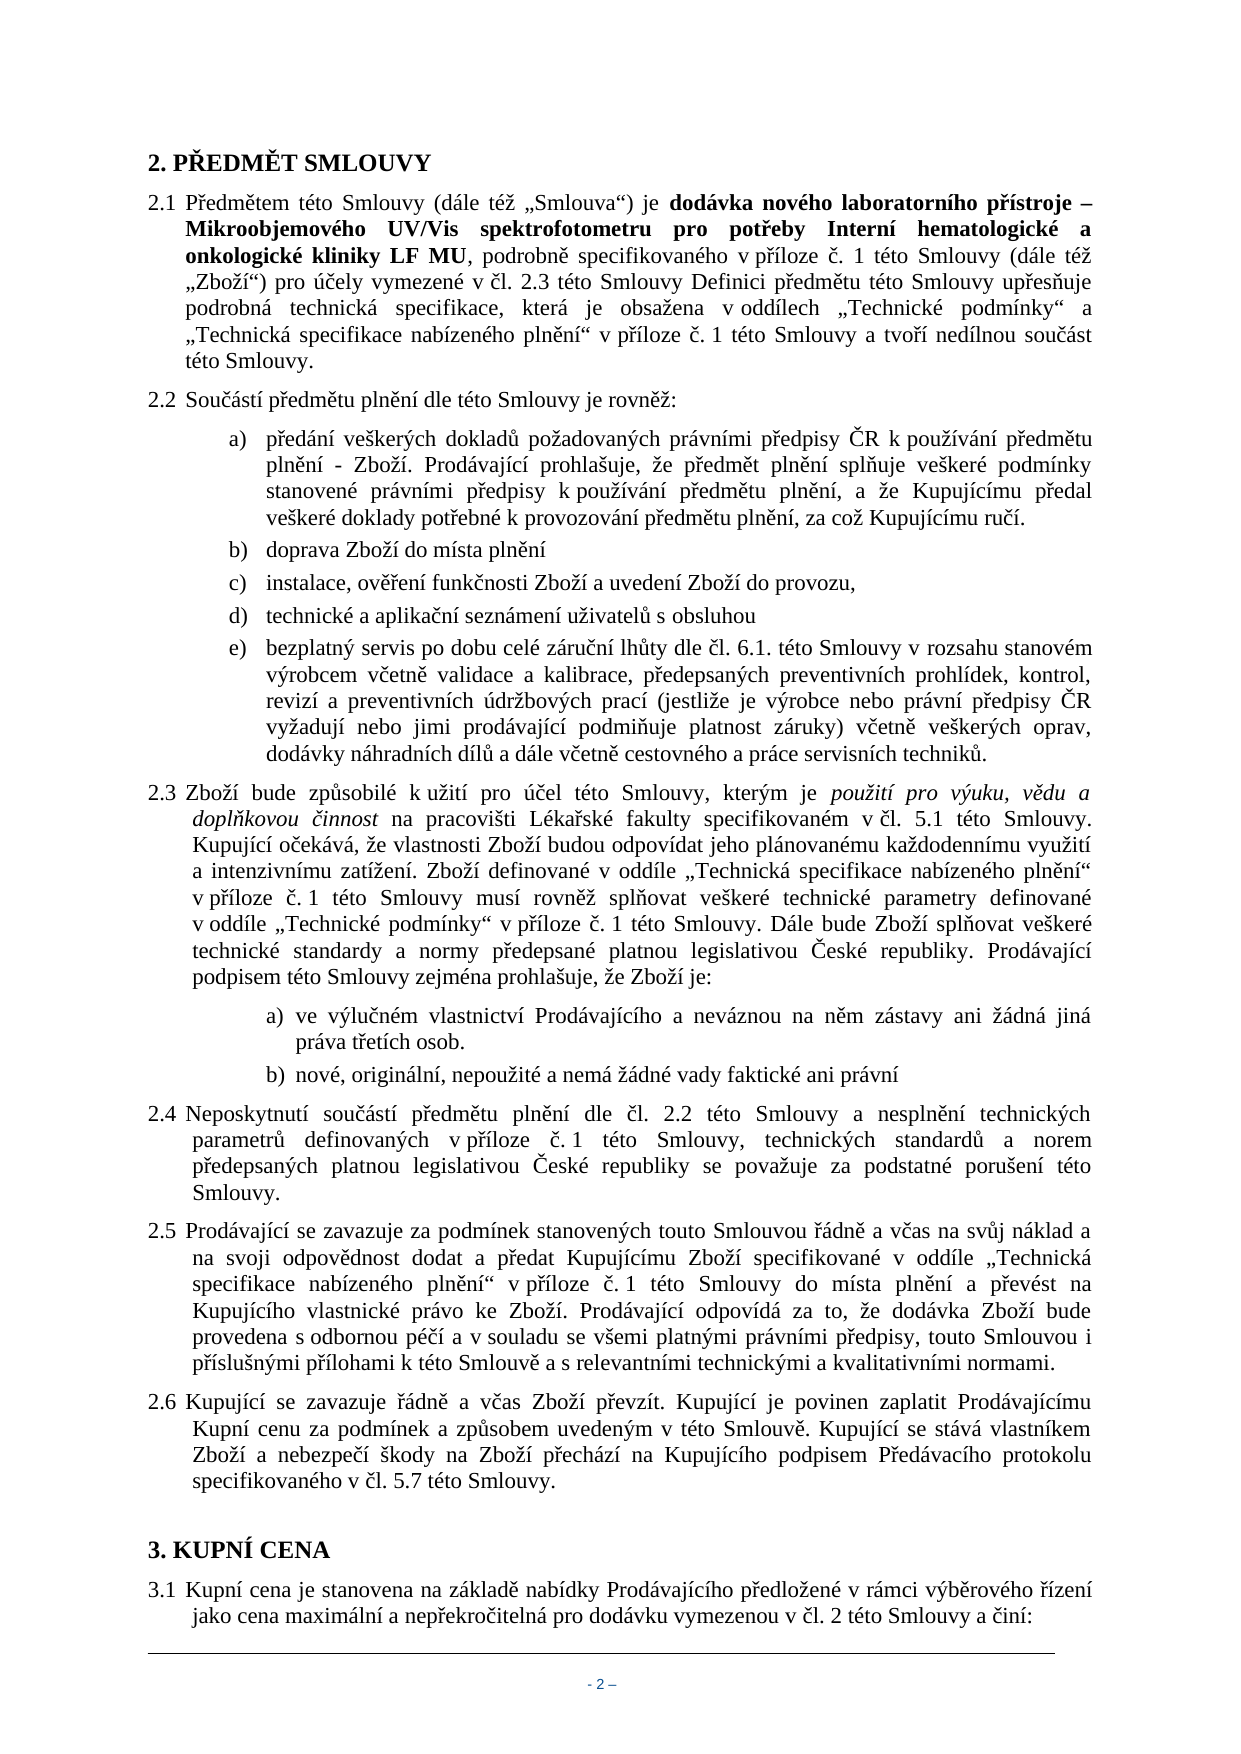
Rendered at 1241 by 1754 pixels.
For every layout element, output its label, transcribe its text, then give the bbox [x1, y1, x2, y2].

list bezplatný servis po dobu celé záruční lhůty dle čl. 6.1. této Smlouvy v rozsahu stanovém výrobcem včetně validace a kalibrace, předepsaných preventivních prohlídek, kontrol, revizí a preventivních údržbových prací (jestliže je výrobce nebo právní předpisy ČR vyžadují nebo jimi prodávající podmiňuje platnost záruky) včetně veškerých oprav, dodávky náhradních dílů a dále včetně cestovného a práce servisních techniků. [229, 634, 1093, 766]
list ve výlučném vlastnictví Prodávajícího a neváznou na něm zástavy ani žádná jiná práva třetích osob. [266, 1002, 1093, 1054]
list nové, originální, nepoužité a nemá žádné vady faktické ani právní [266, 1061, 1093, 1087]
text 3. KUPNÍ CENA [148, 1535, 1093, 1564]
list Zboží bude způsobilé k užití pro účel této Smlouvy, kterým je použití pro výuku, vědu a doplňkovou činnost na pracovišti Lékařské fakulty specifikovaném v čl. 5.1 této Smlouvy. Kupující očekává, že vlastnosti Zboží budou odpovídat jeho plánovanému každodennímu využití a intenzivnímu zatížení. Zboží definované v oddíle „Technická specifikace nabízeného plnění“ v příloze č. 1 této Smlouvy musí rovněž splňovat veškeré technické parametry definované v oddíle „Technické podmínky“ v příloze č. 1 této Smlouvy. Dále bude Zboží splňovat veškeré technické standardy a normy předepsané platnou legislativou České republiky. Prodávající podpisem této Smlouvy zejména prohlašuje, že Zboží je: [148, 778, 1093, 989]
list Neposkytnutí součástí předmětu plnění dle čl. 2.2 této Smlouvy a nesplnění technických parametrů definovaných v příloze č. 1 této Smlouvy, technických standardů a norem předepsaných platnou legislativou České republiky se považuje za podstatné porušení této Smlouvy. [148, 1100, 1093, 1205]
list Kupní cena je stanovena na základě nabídky Prodávajícího předložené v rámci výběrového řízení jako cena maximální a nepřekročitelná pro dodávku vymezenou v čl. 2 této Smlouvy a činí: [148, 1576, 1093, 1629]
list Prodávající se zavazuje za podmínek stanovených touto Smlouvou řádně a včas na svůj náklad a na svoji odpovědnost dodat a předat Kupujícímu Zboží specifikované v oddíle „Technická specifikace nabízeného plnění“ v příloze č. 1 této Smlouvy do místa plnění a převést na Kupujícího vlastnické právo ke Zboží. Prodávající odpovídá za to, že dodávka Zboží bude provedena s odbornou péčí a v souladu se všemi platnými právními předpisy, touto Smlouvou i příslušnými přílohami k této Smlouvě a s relevantními technickými a kvalitativními normami. [148, 1218, 1093, 1376]
list doprava Zboží do místa plnění [229, 536, 1093, 563]
list Předmětem této Smlouvy (dále též „Smlouva“) je dodávka nového laboratorního přístroje – Mikroobjemového UV/Vis spektrofotometru pro potřeby Interní hematologické a onkologické kliniky LF MU, podrobně specifikovaného v příloze č. 1 této Smlouvy (dále též „Zboží“) pro účely vymezené v čl. 2.3 této Smlouvy Definici předmětu této Smlouvy upřesňuje podrobná technická specifikace, která je obsažena v oddílech „Technické podmínky“ a „Technická specifikace nabízeného plnění“ v příloze č. 1 této Smlouvy a tvoří nedílnou součást této Smlouvy. [148, 189, 1093, 373]
list předání veškerých dokladů požadovaných právními předpisy ČR k používání předmětu plnění - Zboží. Prodávající prohlašuje, že předmět plnění splňuje veškeré podmínky stanovené právními předpisy k používání předmětu plnění, a že Kupujícímu předal veškeré doklady potřebné k provozování předmětu plnění, za což Kupujícímu ručí. [229, 425, 1093, 530]
list technické a aplikační seznámení uživatelů s obsluhou [229, 602, 1093, 628]
list instalace, ověření funkčnosti Zboží a uvedení Zboží do provozu, [229, 569, 1093, 595]
text 2. PŘEDMĚT SMLOUVY [148, 148, 1093, 176]
list Kupující se zavazuje řádně a včas Zboží převzít. Kupující je povinen zaplatit Prodávajícímu Kupní cenu za podmínek a způsobem uvedeným v této Smlouvě. Kupující se stává vlastníkem Zboží a nebezpečí škody na Zboží přechází na Kupujícího podpisem Předávacího protokolu specifikovaného v čl. 5.7 této Smlouvy. [148, 1388, 1093, 1494]
list Součástí předmětu plnění dle této Smlouvy je rovněž: [148, 386, 1093, 412]
